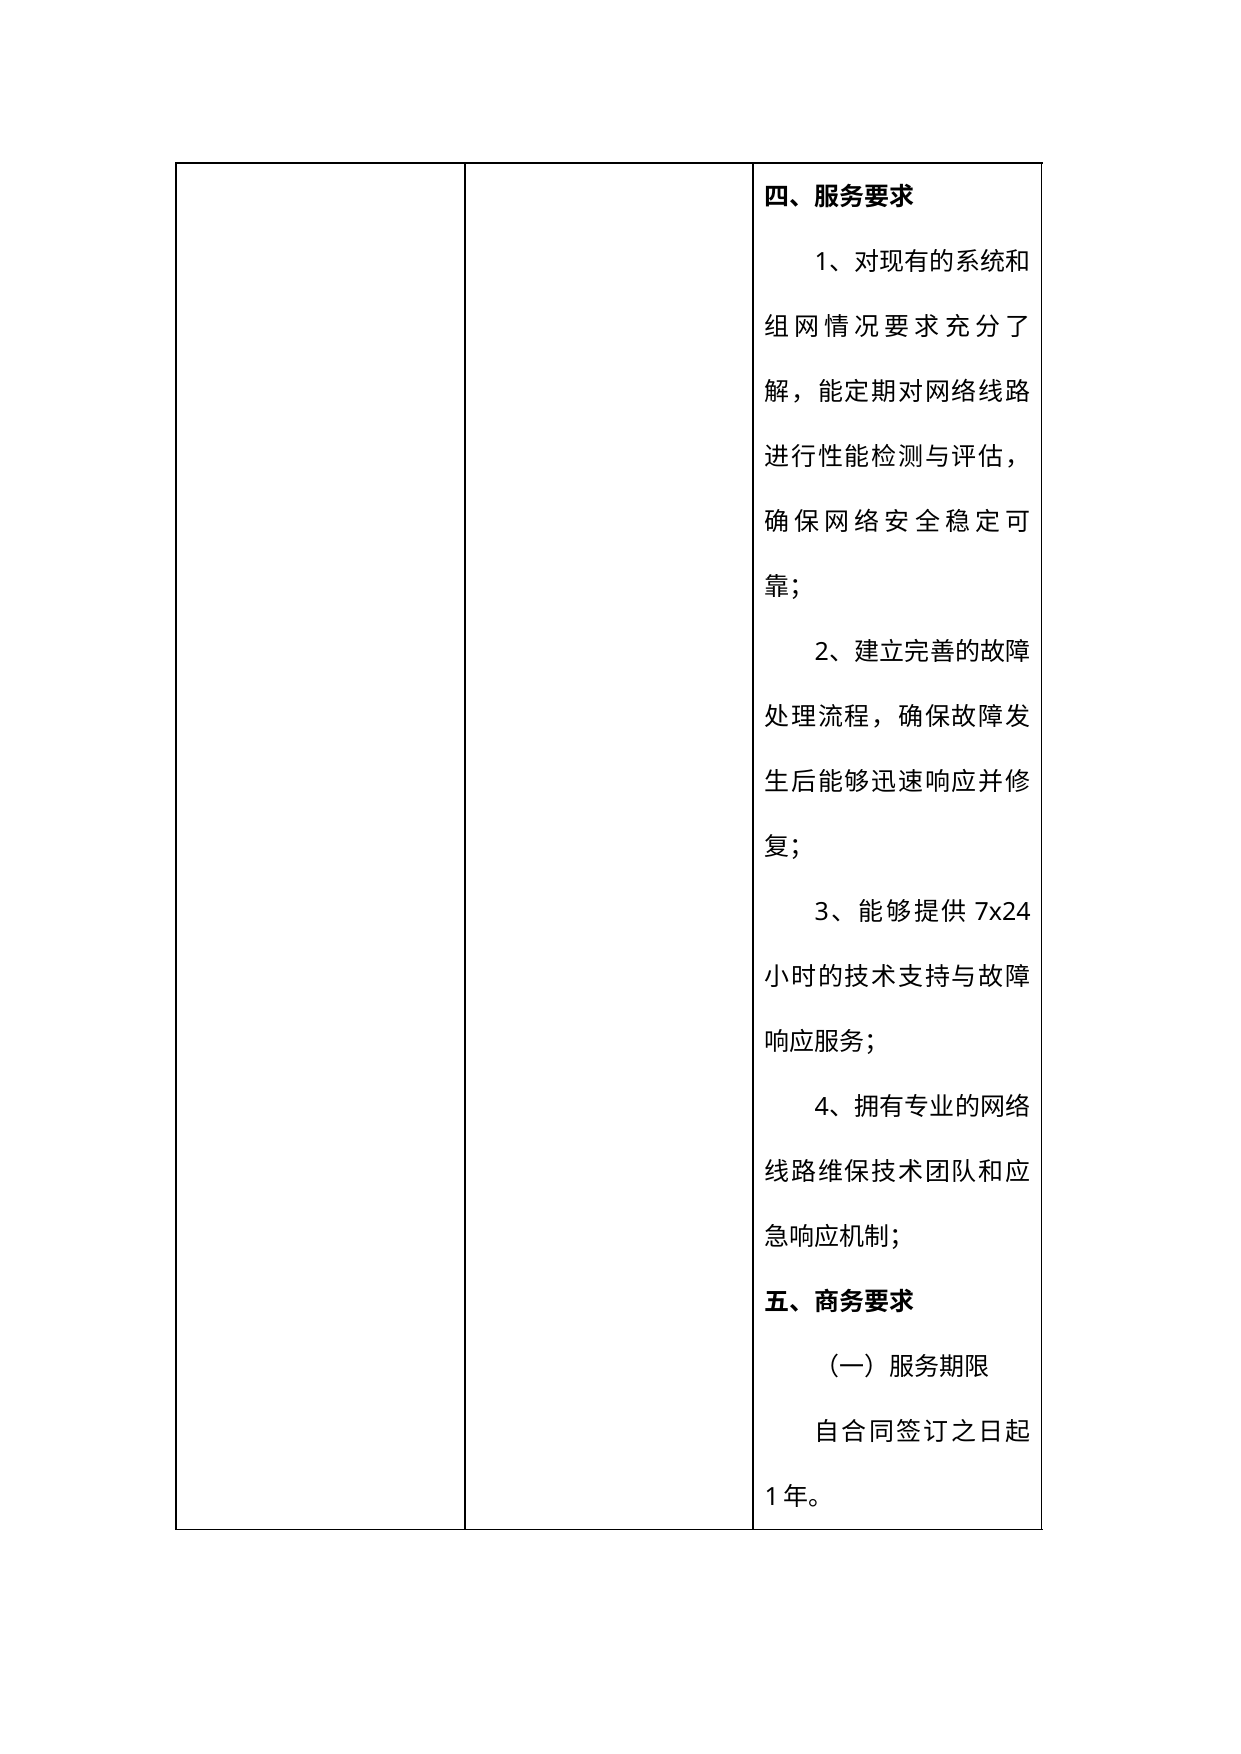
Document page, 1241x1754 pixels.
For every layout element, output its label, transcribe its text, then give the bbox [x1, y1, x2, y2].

table_cell [466, 164, 752, 1528]
table_cell 1 [177, 164, 464, 1528]
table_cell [754, 164, 1041, 1528]
